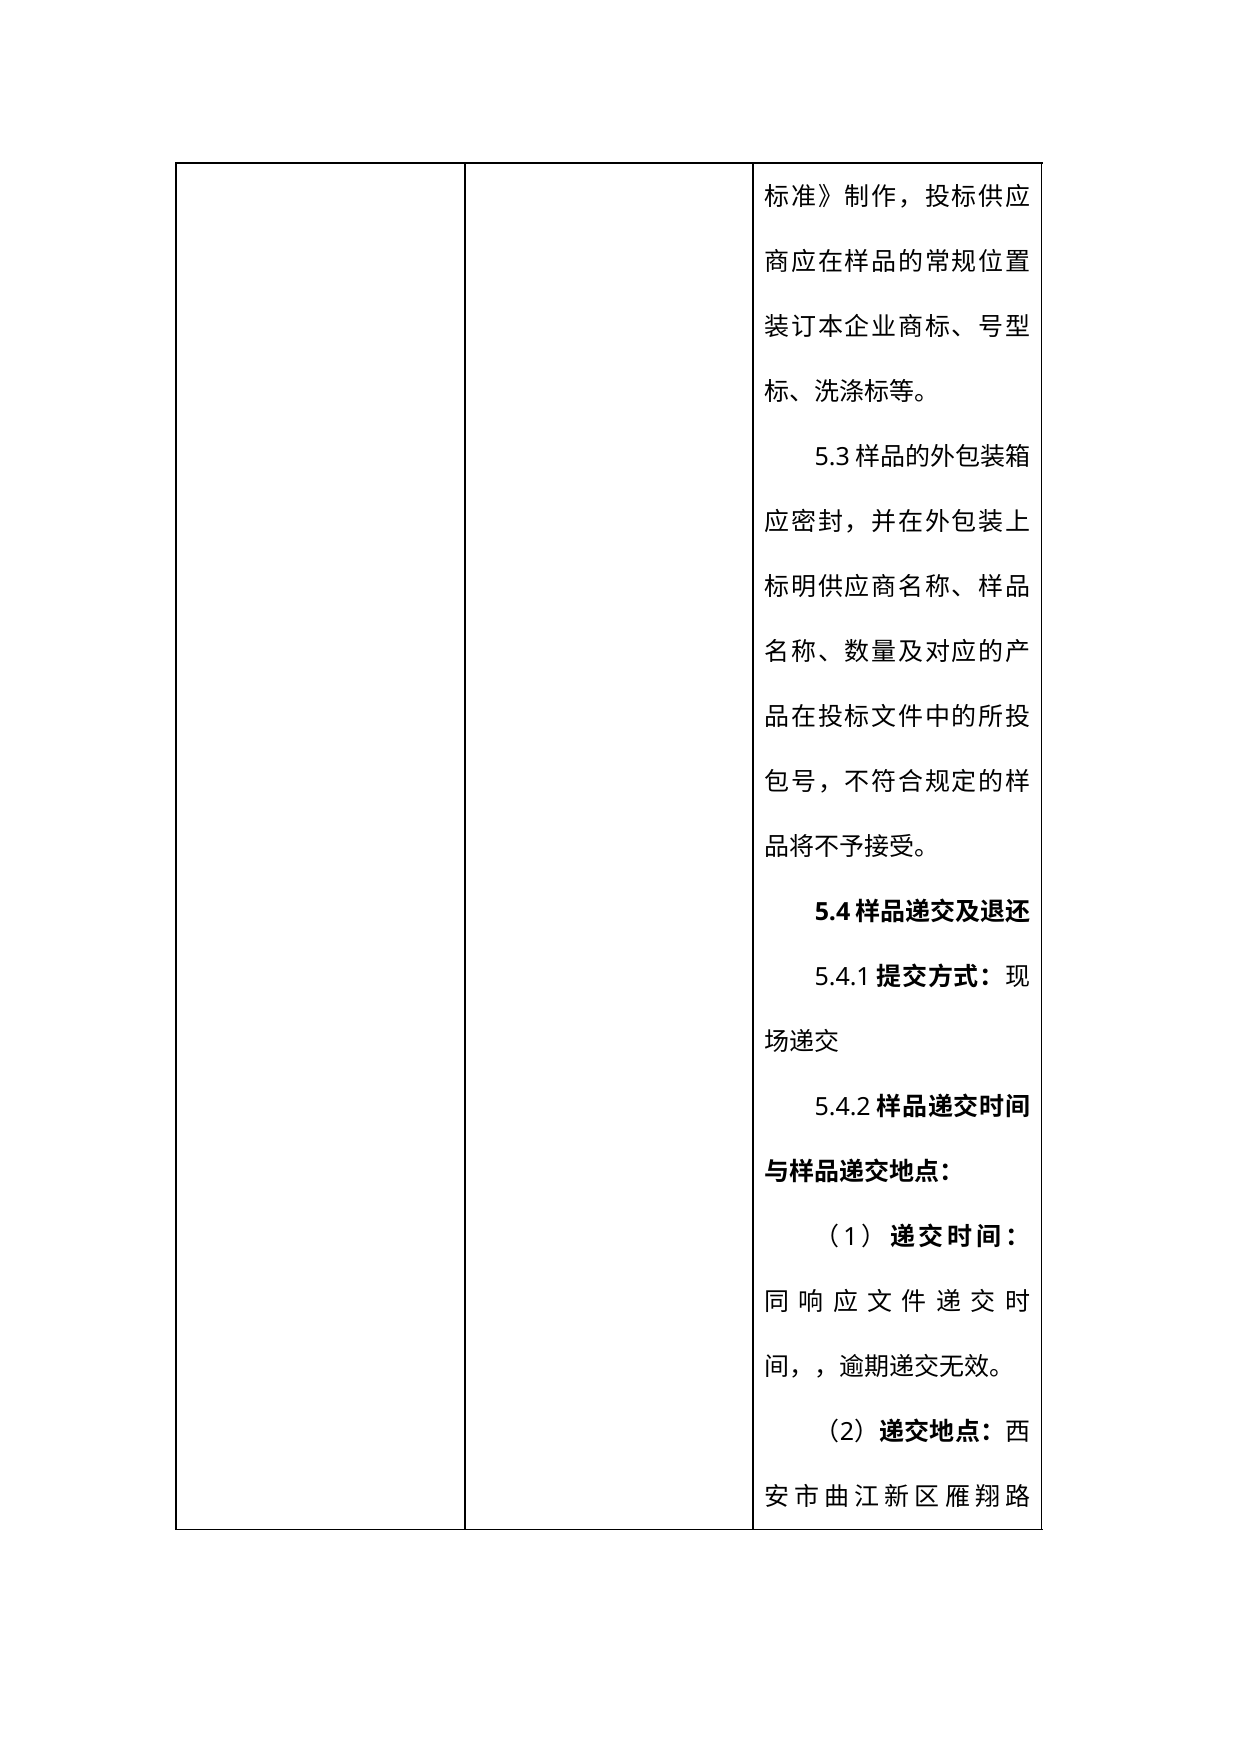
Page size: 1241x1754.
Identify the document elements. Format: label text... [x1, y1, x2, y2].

table_cell 1 [177, 164, 464, 1528]
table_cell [754, 164, 1041, 1528]
table_cell [466, 164, 752, 1528]
